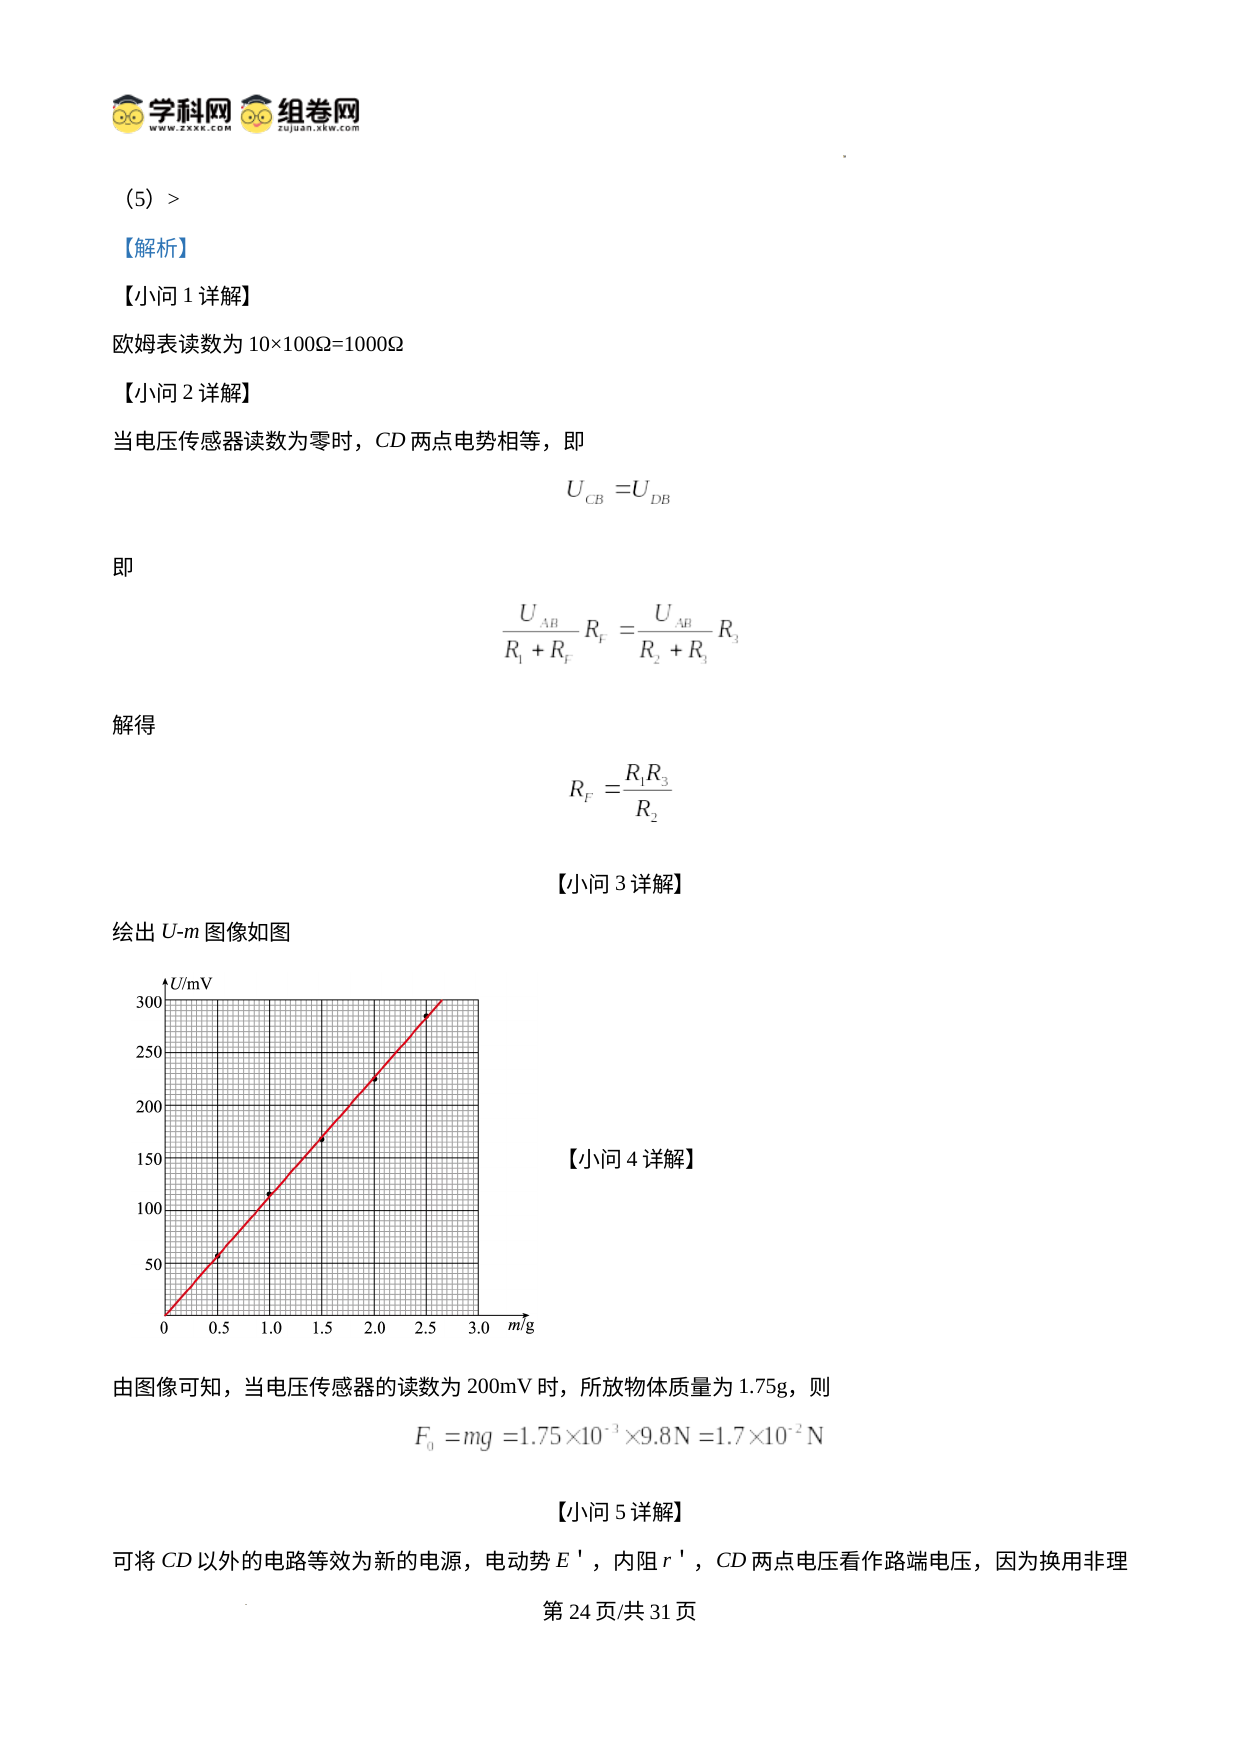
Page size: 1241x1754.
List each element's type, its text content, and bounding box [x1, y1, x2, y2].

picture [240, 90, 360, 138]
picture [112, 90, 231, 138]
text 即 [112, 550, 1128, 582]
text 解得 [112, 708, 1128, 741]
text （5）> [112, 182, 1128, 214]
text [112, 1543, 1128, 1576]
text 【小问2详解】 [112, 375, 1128, 408]
text 【小问1详解】 [112, 279, 1128, 311]
text 绘出U-m图像如图 [112, 915, 1128, 947]
text 【小问5详解】 [112, 1495, 1128, 1527]
text 当电压传感器读数为零时，CD两点电势相等，即 [112, 424, 1128, 456]
text 欧姆表读数为10×100Ω=1000Ω [112, 327, 1128, 359]
text 【解析】 [112, 230, 1128, 263]
picture [131, 972, 538, 1338]
text 由图像可知，当电压传感器的读数为200mV时，所放物体质量为1.75g，则 [112, 1369, 1128, 1402]
text 【小问3详解】 [112, 867, 1128, 899]
